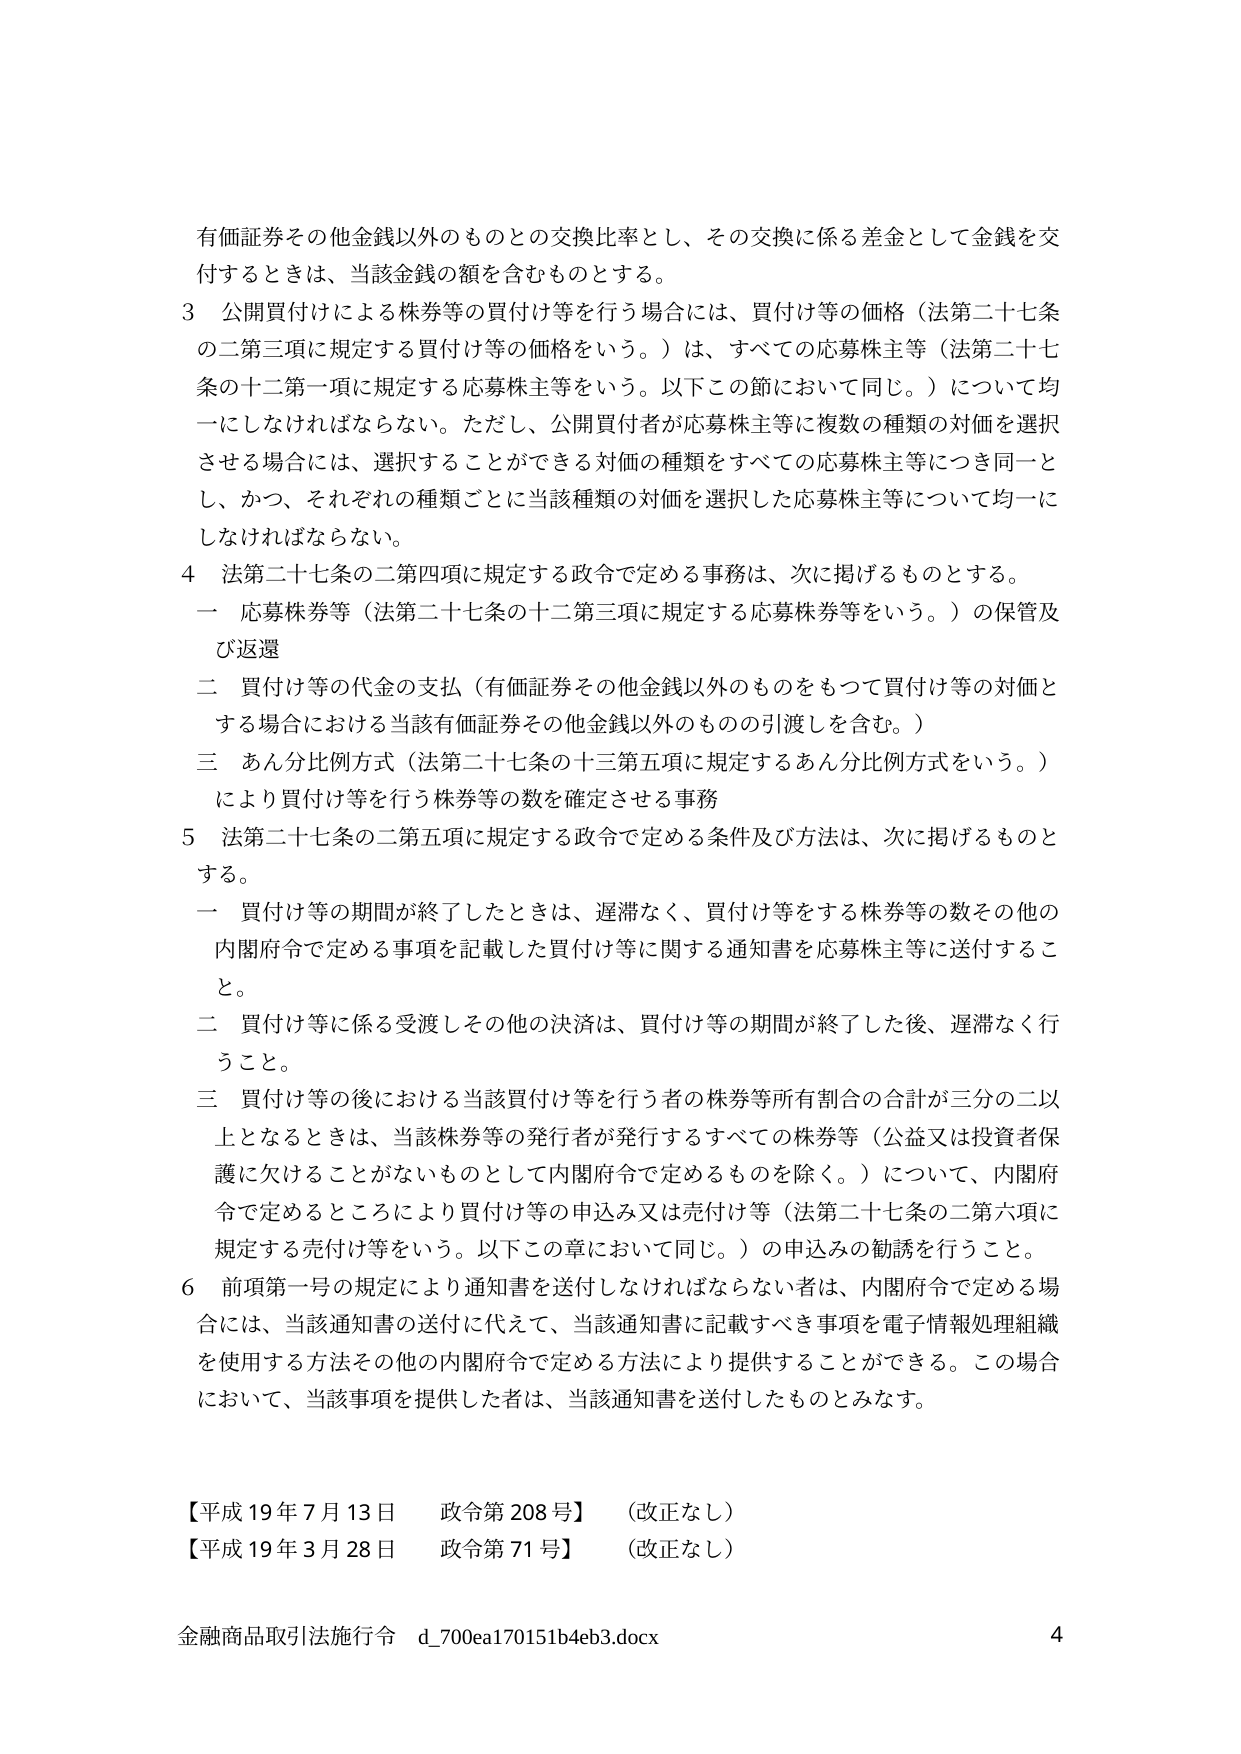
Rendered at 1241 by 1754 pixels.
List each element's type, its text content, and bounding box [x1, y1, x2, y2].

text 一 買付け等の期間が終了したときは、遅滞なく、買付け等をする株券等の数その他の内閣府令で定める事項を記載した買付け等に関する通知書を応募株主等に送付すること。 [196, 892, 1063, 1004]
text 三 買付け等の後における当該買付け等を行う者の株券等所有割合の合計が三分の二以上となるときは、当該株券等の発行者が発行するすべての株券等（公益又は投資者保護に欠けることがないものとして内閣府令で定めるものを除く。）について、内閣府令で定めるところにより買付け等の申込み又は売付け等（法第二十七条の二第六項に規定する売付け等をいう。以下この章において同じ。）の申込みの勧誘を行うこと。 [196, 1079, 1063, 1267]
text 二 買付け等に係る受渡しその他の決済は、買付け等の期間が終了した後、遅滞なく行うこと。 [196, 1004, 1063, 1079]
text 三 あん分比例方式（法第二十七条の十三第五項に規定するあん分比例方式をいう。）により買付け等を行う株券等の数を確定させる事務 [196, 742, 1063, 817]
text ６ 前項第一号の規定により通知書を送付しなければならない者は、内閣府令で定める場合には、当該通知書の送付に代えて、当該通知書に記載すべき事項を電子情報処理組織を使用する方法その他の内閣府令で定める方法により提供することができる。この場合において、当該事項を提供した者は、当該通知書を送付したものとみなす。 [177, 1267, 1063, 1417]
text 【平成19年7月13日 政令第208号】 （改正なし） [177, 1492, 1063, 1529]
text 【平成19年3月28日 政令第71号】 （改正なし） [177, 1529, 1063, 1567]
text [177, 217, 1063, 292]
text ５ 法第二十七条の二第五項に規定する政令で定める条件及び方法は、次に掲げるものとする。 [177, 817, 1063, 892]
text 一 応募株券等（法第二十七条の十二第三項に規定する応募株券等をいう。）の保管及び返還 [196, 592, 1063, 667]
text ３ 公開買付けによる株券等の買付け等を行う場合には、買付け等の価格（法第二十七条の二第三項に規定する買付け等の価格をいう。）は、すべての応募株主等（法第二十七条の十二第一項に規定する応募株主等をいう。以下この節において同じ。）について均一にしなければならない。ただし、公開買付者が応募株主等に複数の種類の対価を選択させる場合には、選択することができる対価の種類をすべての応募株主等につき同一とし、かつ、それぞれの種類ごとに当該種類の対価を選択した応募株主等について均一にしなければならない。 [177, 292, 1063, 554]
text 二 買付け等の代金の支払（有価証券その他金銭以外のものをもつて買付け等の対価とする場合における当該有価証券その他金銭以外のものの引渡しを含む。） [196, 667, 1063, 742]
text ４ 法第二十七条の二第四項に規定する政令で定める事務は、次に掲げるものとする。 [177, 554, 1063, 592]
